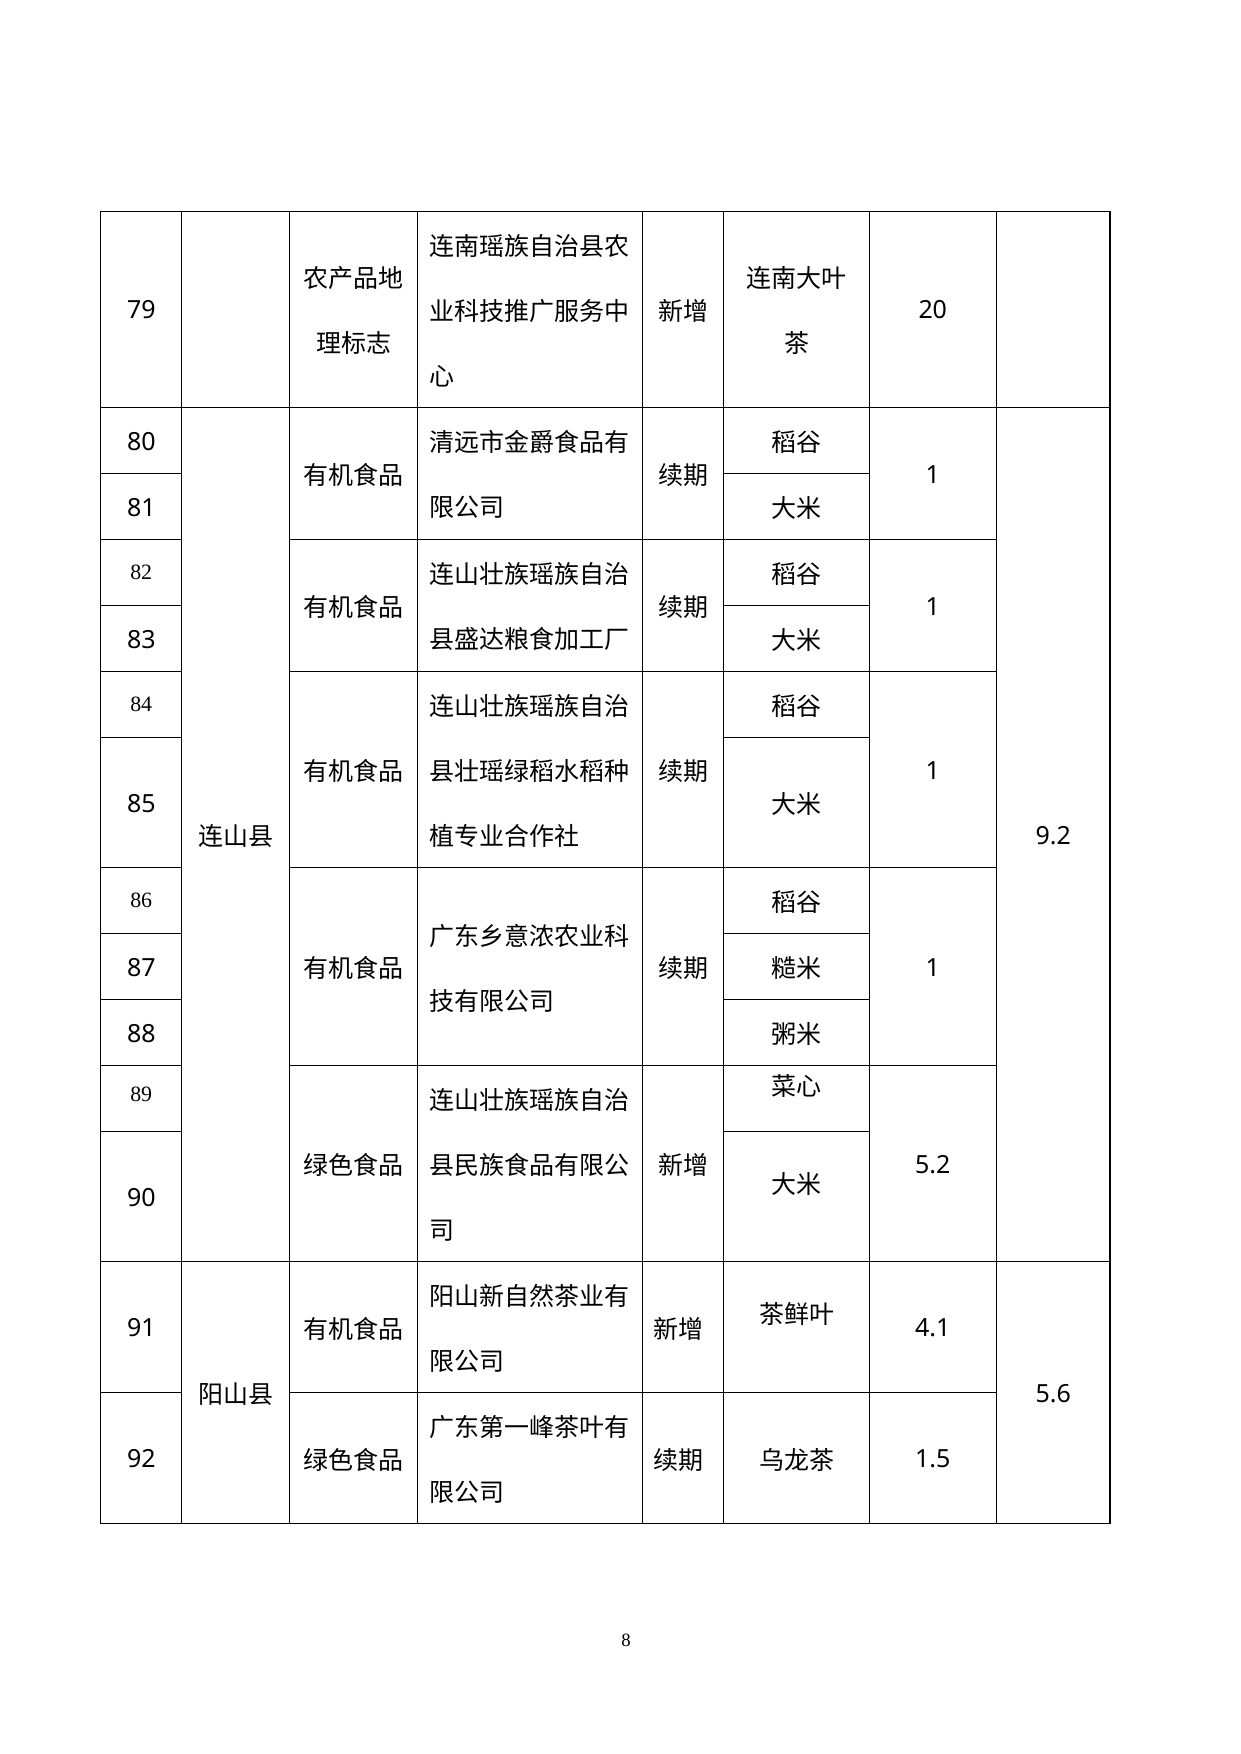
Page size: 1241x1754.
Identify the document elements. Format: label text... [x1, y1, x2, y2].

table_cell 茶鲜叶 [724, 1262, 869, 1392]
table_cell 粥米 [724, 1000, 869, 1065]
table_cell 广东第一峰茶叶有限公司 [418, 1393, 642, 1523]
table_cell 大米 [724, 1132, 869, 1261]
table_cell 阳山新自然茶业有限公司 [418, 1262, 642, 1392]
table_cell 83 [101, 606, 181, 671]
table_cell 有机食品 [290, 1262, 417, 1392]
table_cell 86 [101, 868, 181, 933]
table_cell 有机食品 [290, 408, 417, 539]
table_cell 1 [870, 408, 995, 539]
table_cell 有机食品 [290, 540, 417, 671]
table_cell 87 [101, 934, 181, 999]
table_cell 阳山县 [182, 1262, 289, 1523]
table_cell 4.1 [870, 1262, 995, 1392]
table_cell 89 [101, 1066, 181, 1131]
table_cell 续期 [643, 672, 723, 867]
table_cell 90 [101, 1132, 181, 1261]
table_cell 大米 [724, 474, 869, 539]
table_cell 79 [101, 212, 181, 407]
table_cell 84 [101, 672, 181, 737]
table_cell 连山县 [182, 408, 289, 1261]
table_cell 稻谷 [724, 868, 869, 933]
table_cell 20 [870, 212, 995, 407]
table_cell 新增 [643, 1066, 723, 1261]
table_cell 连山壮族瑶族自治县民族食品有限公司 [418, 1066, 642, 1261]
table_cell 1 [870, 672, 995, 867]
table_cell 稻谷 [724, 540, 869, 605]
table_cell 乌龙茶 [724, 1393, 869, 1523]
table_cell 1.5 [870, 1393, 995, 1523]
table_cell 连山壮族瑶族自治县盛达粮食加工厂 [418, 540, 642, 671]
table_cell 9.2 [996, 408, 1109, 1261]
table_cell 菜心 [724, 1066, 869, 1131]
table_cell 80 [101, 408, 181, 473]
table_cell 绿色食品 [290, 1393, 417, 1523]
table_cell 大米 [724, 738, 869, 867]
table_cell 稻谷 [724, 672, 869, 737]
table_cell 有机食品 [290, 672, 417, 867]
table_cell 91 [101, 1262, 181, 1392]
table_cell 88 [101, 1000, 181, 1065]
table_cell 92 [101, 1393, 181, 1523]
table_cell 农产品地理标志 [290, 212, 417, 407]
table_cell 82 [101, 540, 181, 605]
table_cell 新增 [643, 212, 723, 407]
table_cell 续期 [643, 540, 723, 671]
table_cell 连南大叶茶 [724, 212, 869, 407]
table_cell 连山壮族瑶族自治县壮瑶绿稻水稻种植专业合作社 [418, 672, 642, 867]
table_cell 稻谷 [724, 408, 869, 473]
table_cell 5.6 [996, 1262, 1109, 1523]
table_cell 续期 [643, 1393, 723, 1523]
table_cell 续期 [643, 408, 723, 539]
table_cell 81 [101, 474, 181, 539]
table_cell 广东乡意浓农业科技有限公司 [418, 868, 642, 1065]
table_cell 清远市金爵食品有限公司 [418, 408, 642, 539]
table_cell 有机食品 [290, 868, 417, 1065]
table_cell 85 [101, 738, 181, 867]
table_cell 绿色食品 [290, 1066, 417, 1261]
table_cell 大米 [724, 606, 869, 671]
table_cell 糙米 [724, 934, 869, 999]
table_cell 续期 [643, 868, 723, 1065]
table_cell 5.2 [870, 1066, 995, 1261]
table_cell 连南瑶族自治县农业科技推广服务中心 [418, 212, 642, 407]
table_cell 1 [870, 540, 995, 671]
table_cell 新增 [643, 1262, 723, 1392]
table_cell 1 [870, 868, 995, 1065]
